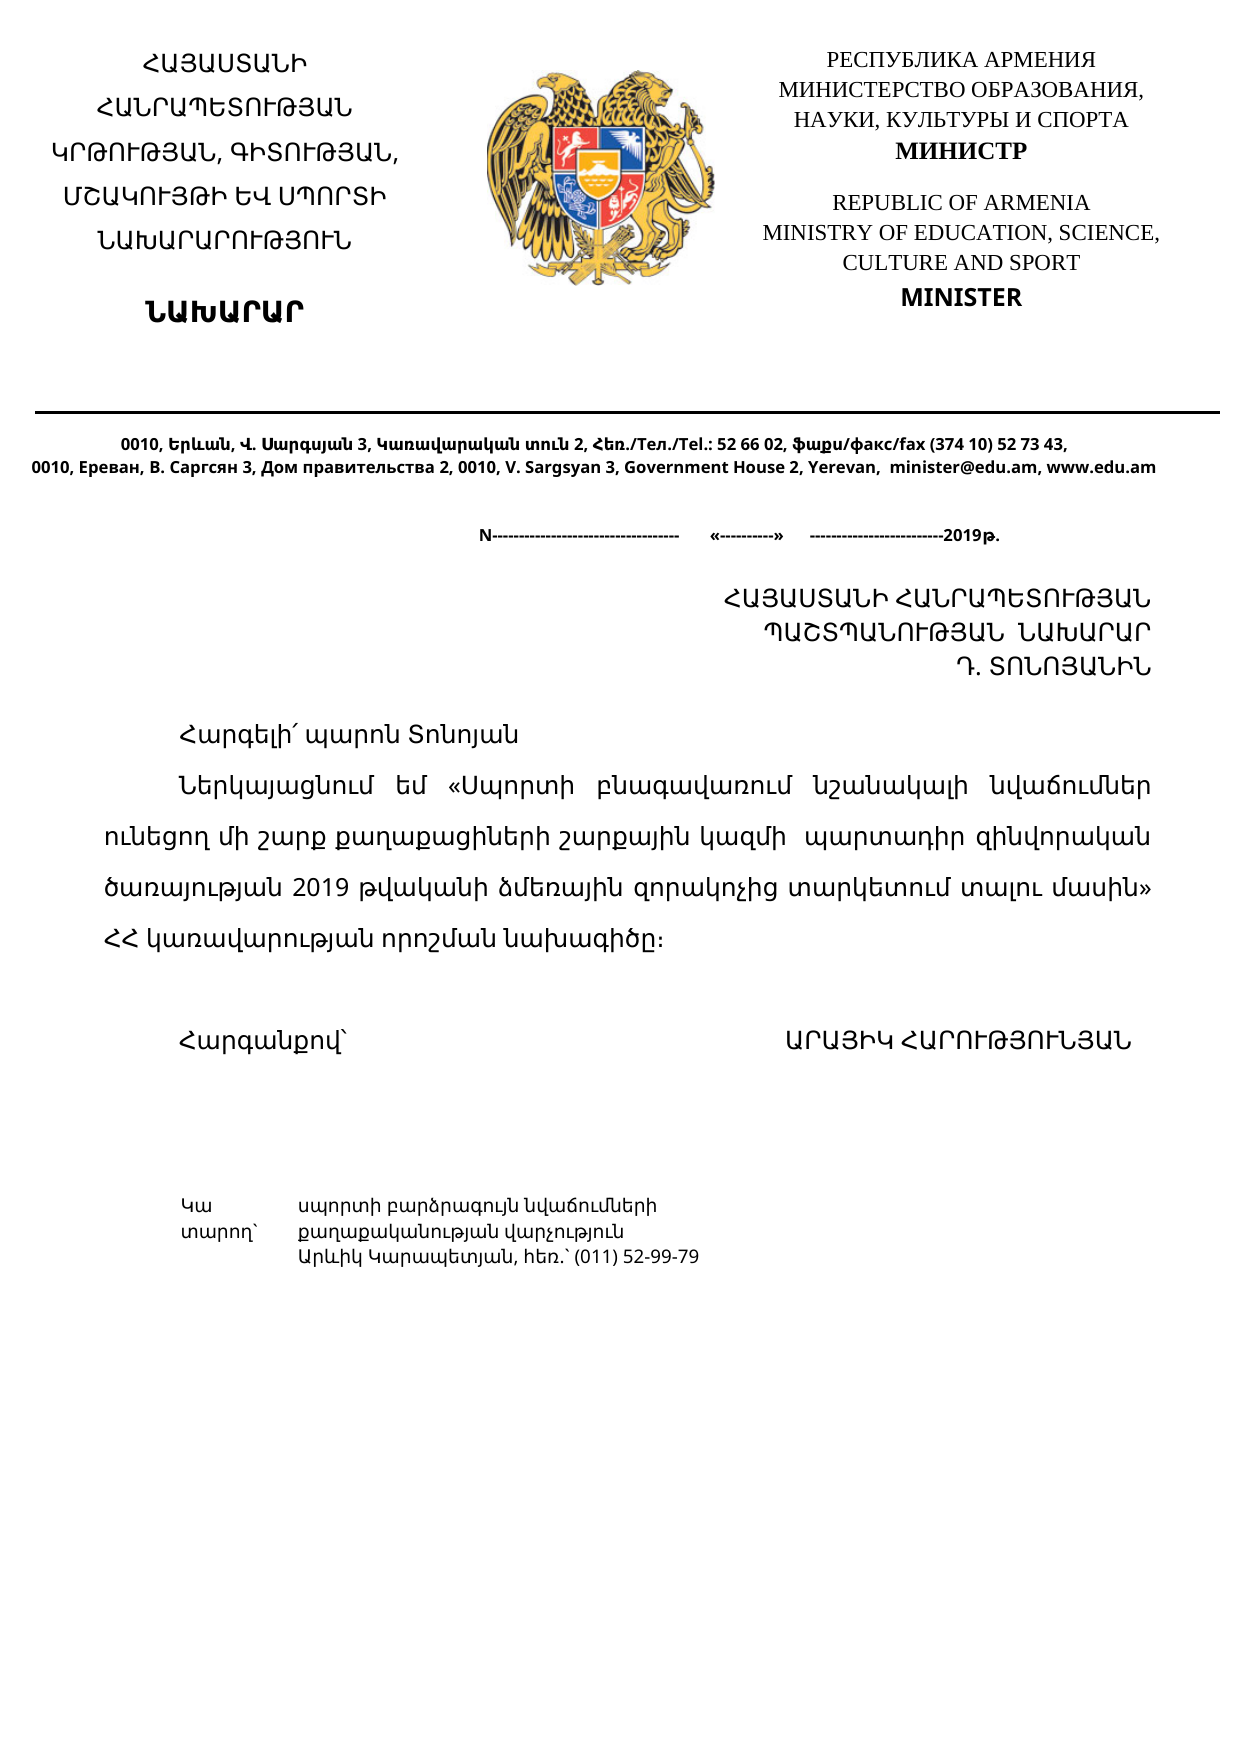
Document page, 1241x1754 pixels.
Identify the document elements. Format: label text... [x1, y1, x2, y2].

text ՀԱՅԱՍՏԱՆԻ ՀԱՆՐԱՊԵՏՈՒԹՅԱՆ [103, 580, 1152, 614]
text 0010, Երևան, Վ. Սարգսյան 3, Կառավարական տուն 2, Հեռ./Тел./Tel.: 52 66 02, ֆաքս/факс/fax (374 10) 52 73 43, [0, 433, 1189, 455]
text ՊԱՇՏՊԱՆՈՒԹՅԱՆ ՆԱԽԱՐԱՐ [103, 614, 1152, 648]
text Հարգանքով՝ ԱՐԱՅԻԿ ՀԱՐՈՒԹՅՈՒՆՅԱՆ [103, 1023, 1152, 1057]
table_header Կատարող` [169, 1193, 286, 1269]
table_header սպորտի բարձրագույն նվաճումների քաղաքականության վարչություն Արևիկ Կարապետյան, հեռ.` (011) 52-99-79 [286, 1193, 727, 1269]
text 0010, Ереван, В. Саргсян 3, Дом правительства 2, 0010, V. Sargsyan 3, Government House 2, Yerevan, minister@edu.am, www.edu.am [0, 455, 1189, 478]
text Դ. ՏՈՆՈՅԱՆԻՆ [103, 648, 1152, 682]
text Հարգելի՛ պարոն Տոնոյան [103, 716, 1152, 751]
text N----------------------------------- «----------» -------------------------2019թ. [0, 523, 1189, 546]
picture [487, 70, 715, 286]
text Ներկայացնում եմ «Սպորտի բնագավառում նշանակալի նվաճումներ ունեցող մի շարք քաղաքացիների շարքային կազմի պարտադիր զինվորական ծառայության 2019 թվականի ձմեռային զորակոչից տարկետում տալու մասին» ՀՀ կառավարության որոշման նախագիծը։ [103, 767, 1152, 955]
